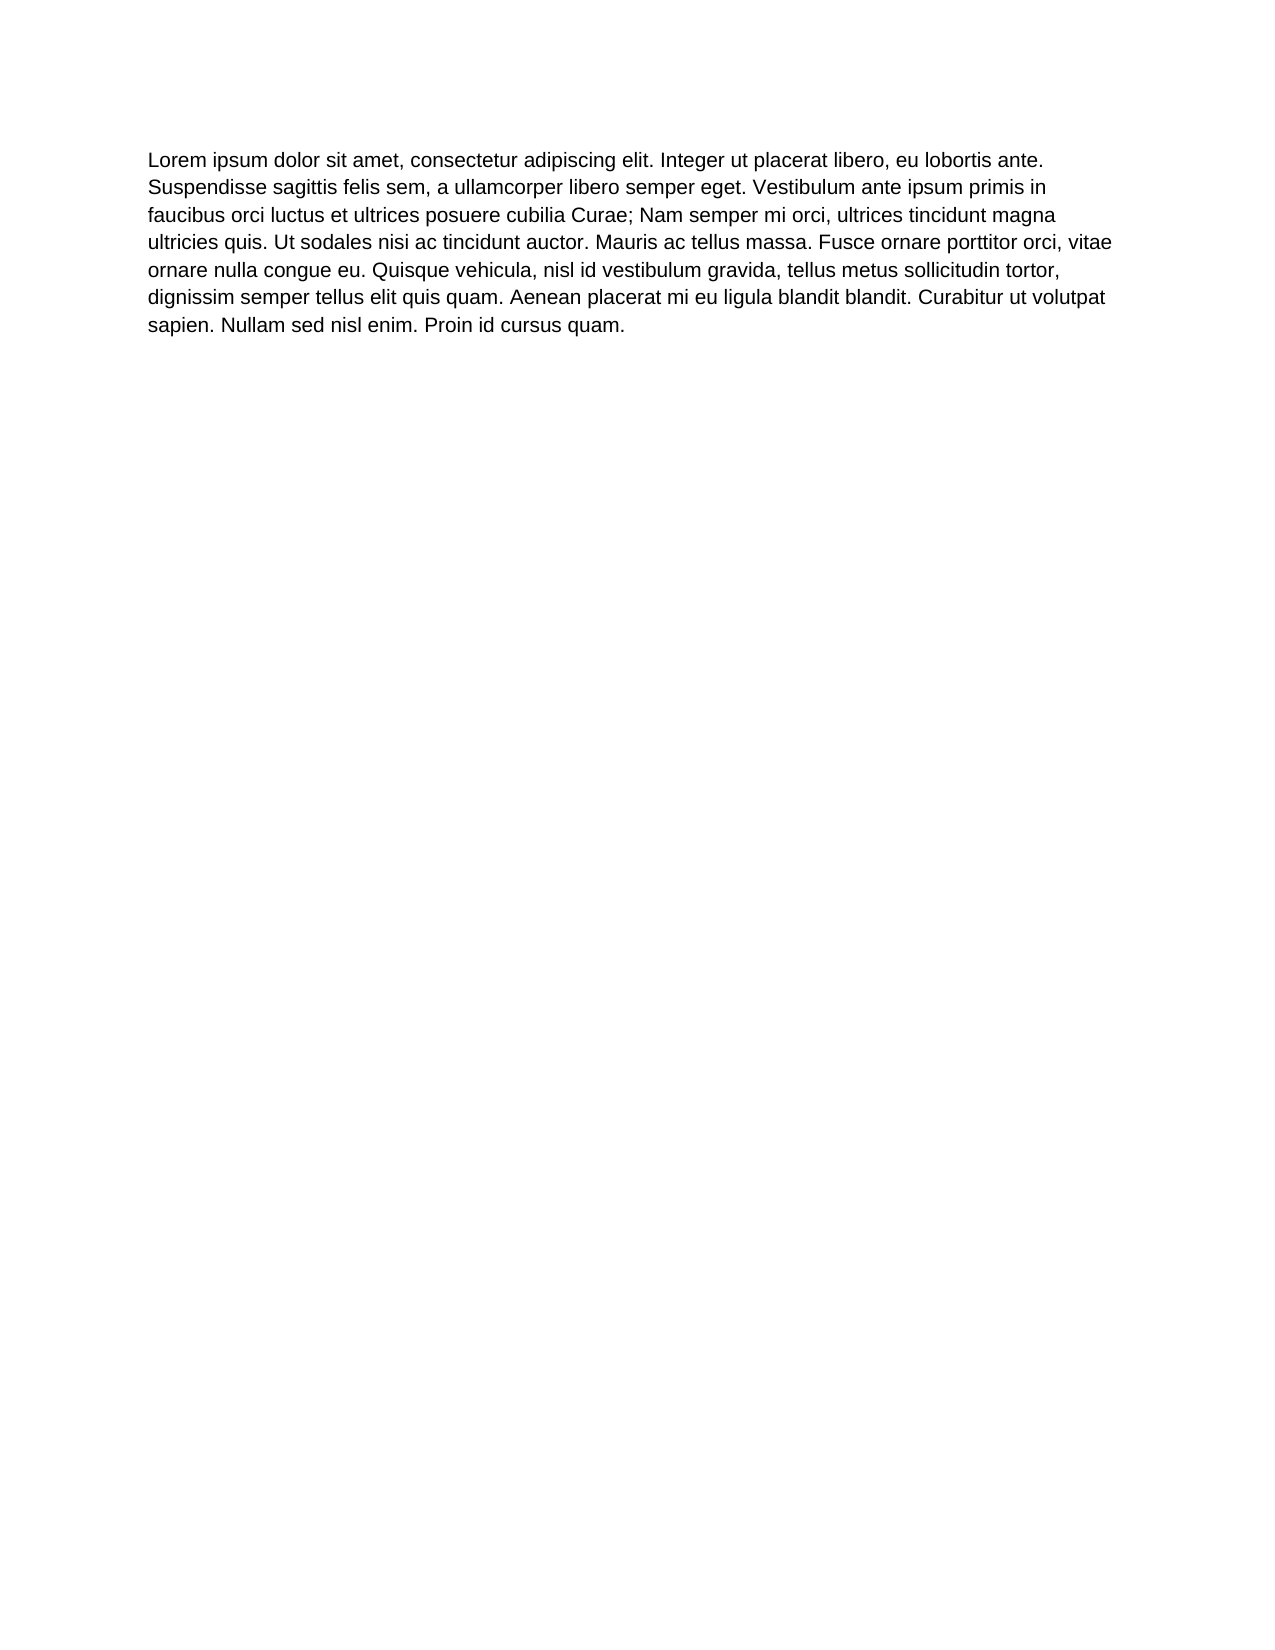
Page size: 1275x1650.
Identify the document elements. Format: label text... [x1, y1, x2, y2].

subtitle Lorem ipsum dolor sit amet, consectetur adipiscing elit. Integer ut placerat libero, eu lobortis ante. Suspendisse sagittis felis sem, a ullamcorper libero semper eget. Vestibulum ante ipsum primis in faucibus orci luctus et ultrices posuere cubilia Curae; Nam semper mi orci, ultrices tincidunt magna ultricies quis. Ut sodales nisi ac tincidunt auctor. Mauris ac tellus massa. Fusce ornare porttitor orci, vitae ornare nulla congue eu. Quisque vehicula, nisl id vestibulum gravida, tellus metus sollicitudin tortor, dignissim semper tellus elit quis quam. Aenean placerat mi eu ligula blandit blandit. Curabitur ut volutpat sapien. Nullam sed nisl enim. Proin id cursus quam. [148, 148, 1127, 337]
